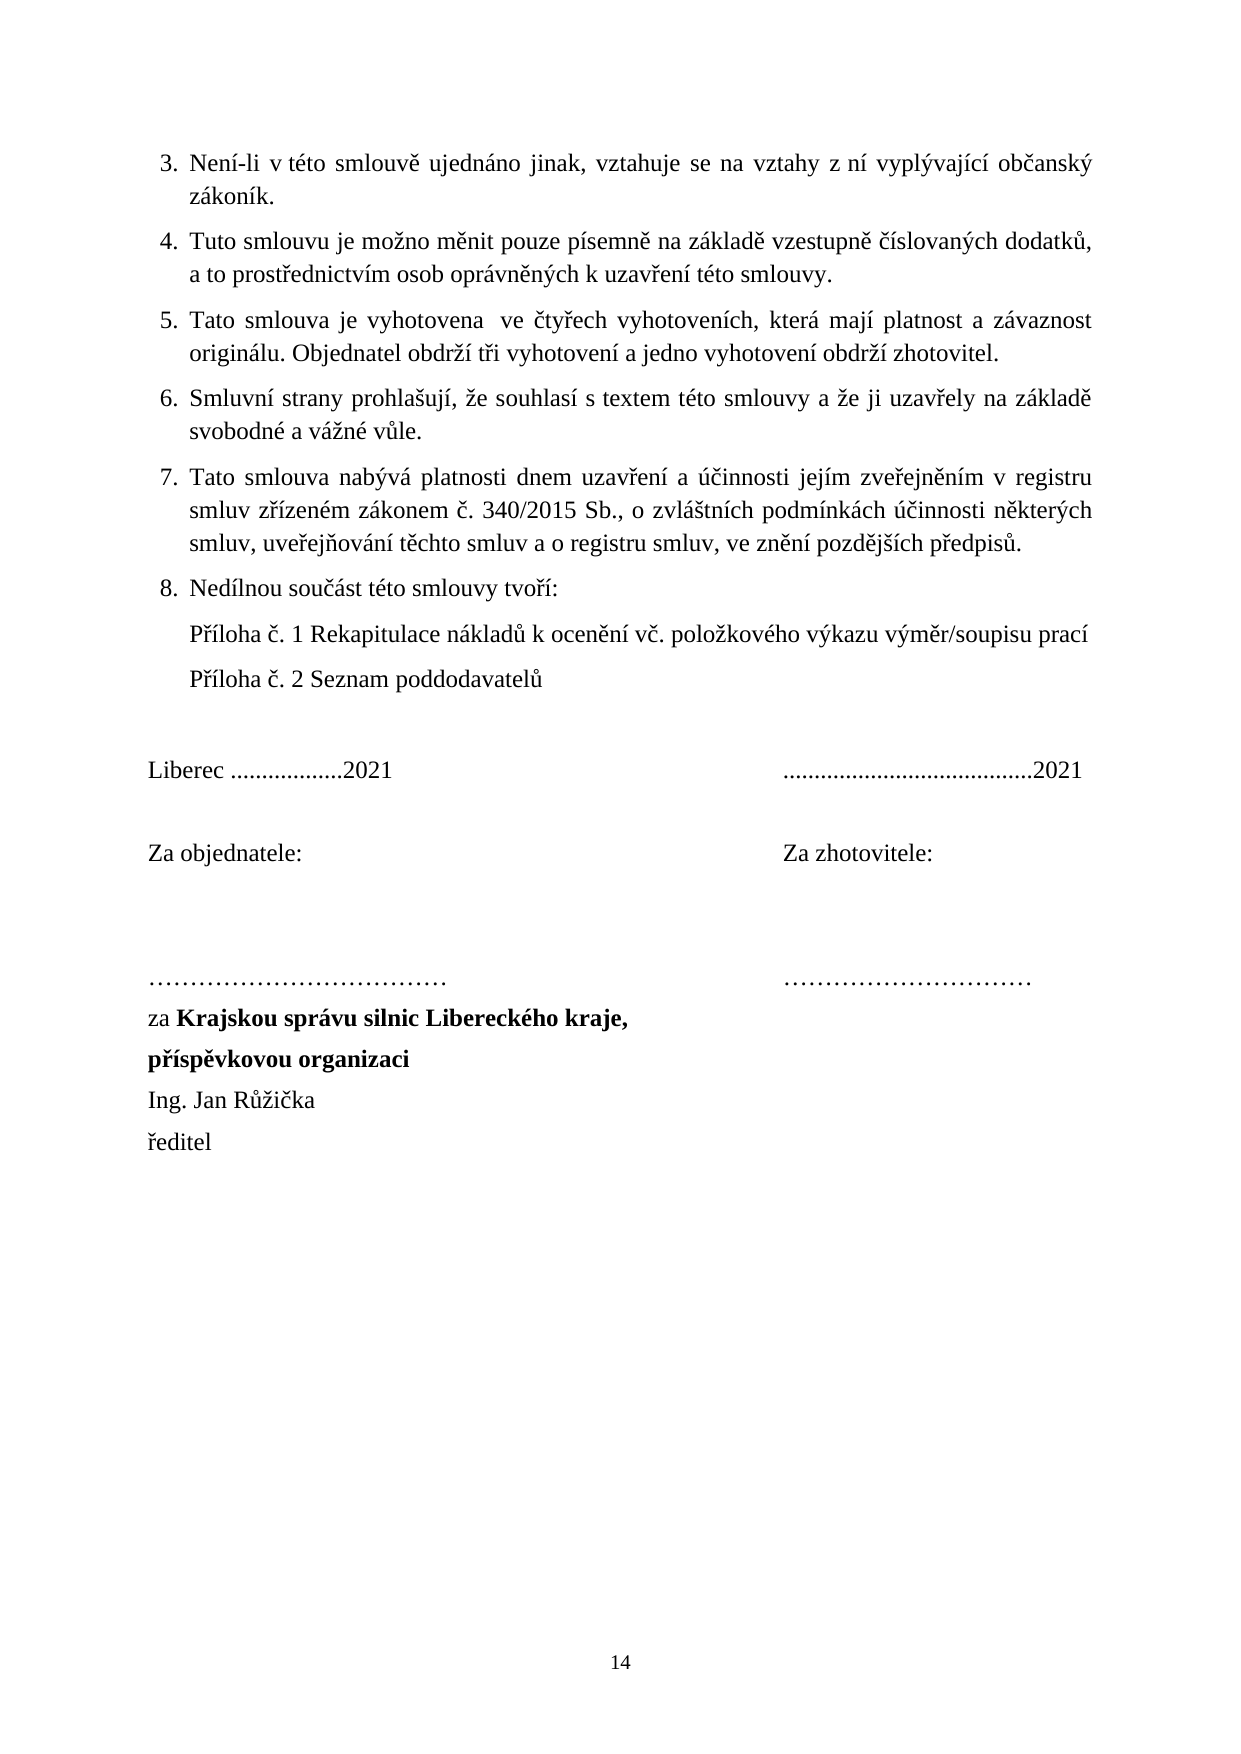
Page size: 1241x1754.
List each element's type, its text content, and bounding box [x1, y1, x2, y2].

text Příloha č. 2 Seznam poddodavatelů [189, 664, 1092, 693]
list Tato smlouva nabývá platnosti dnem uzavření a účinnosti jejím zveřejněním v registru smluv zřízeném zákonem č. 340/2015 Sb., o zvláštních podmínkách účinnosti některých smluv, uveřejňování těchto smluv a o registru smluv, ve znění pozdějších předpisů. [159, 462, 1092, 557]
text ředitel [148, 1127, 1092, 1156]
list Nedílnou součást této smlouvy tvoří: [159, 573, 1092, 602]
list Tuto smlouvu je možno měnit pouze písemně na základě vzestupně číslovaných dodatků, a to prostřednictvím osob oprávněných k uzavření této smlouvy. [159, 226, 1092, 288]
list Smluvní strany prohlašují, že souhlasí s textem této smlouvy a že ji uzavřely na základě svobodné a vážné vůle. [159, 383, 1092, 445]
text Ing. Jan Růžička [148, 1086, 1092, 1114]
text Příloha č. 1 Rekapitulace nákladů k ocenění vč. položkového výkazu výměr/soupisu prací [189, 619, 1092, 648]
text ……………………………… ………………………… [148, 962, 1092, 991]
text příspěvkovou organizaci [148, 1044, 1092, 1073]
list Tato smlouva je vyhotovena ve čtyřech vyhotoveních, která mají platnost a závaznost originálu. Objednatel obdrží tři vyhotovení a jedno vyhotovení obdrží zhotovitel. [159, 305, 1092, 367]
text Liberec ..................2021 ........................................2021 [148, 756, 1092, 784]
text za Krajskou správu silnic Libereckého kraje, [148, 1003, 1092, 1032]
text Za objednatele: Za zhotovitele: [148, 838, 1092, 867]
list Není-li v této smlouvě ujednáno jinak, vztahuje se na vztahy z ní vyplývající občanský zákoník. [159, 148, 1092, 209]
